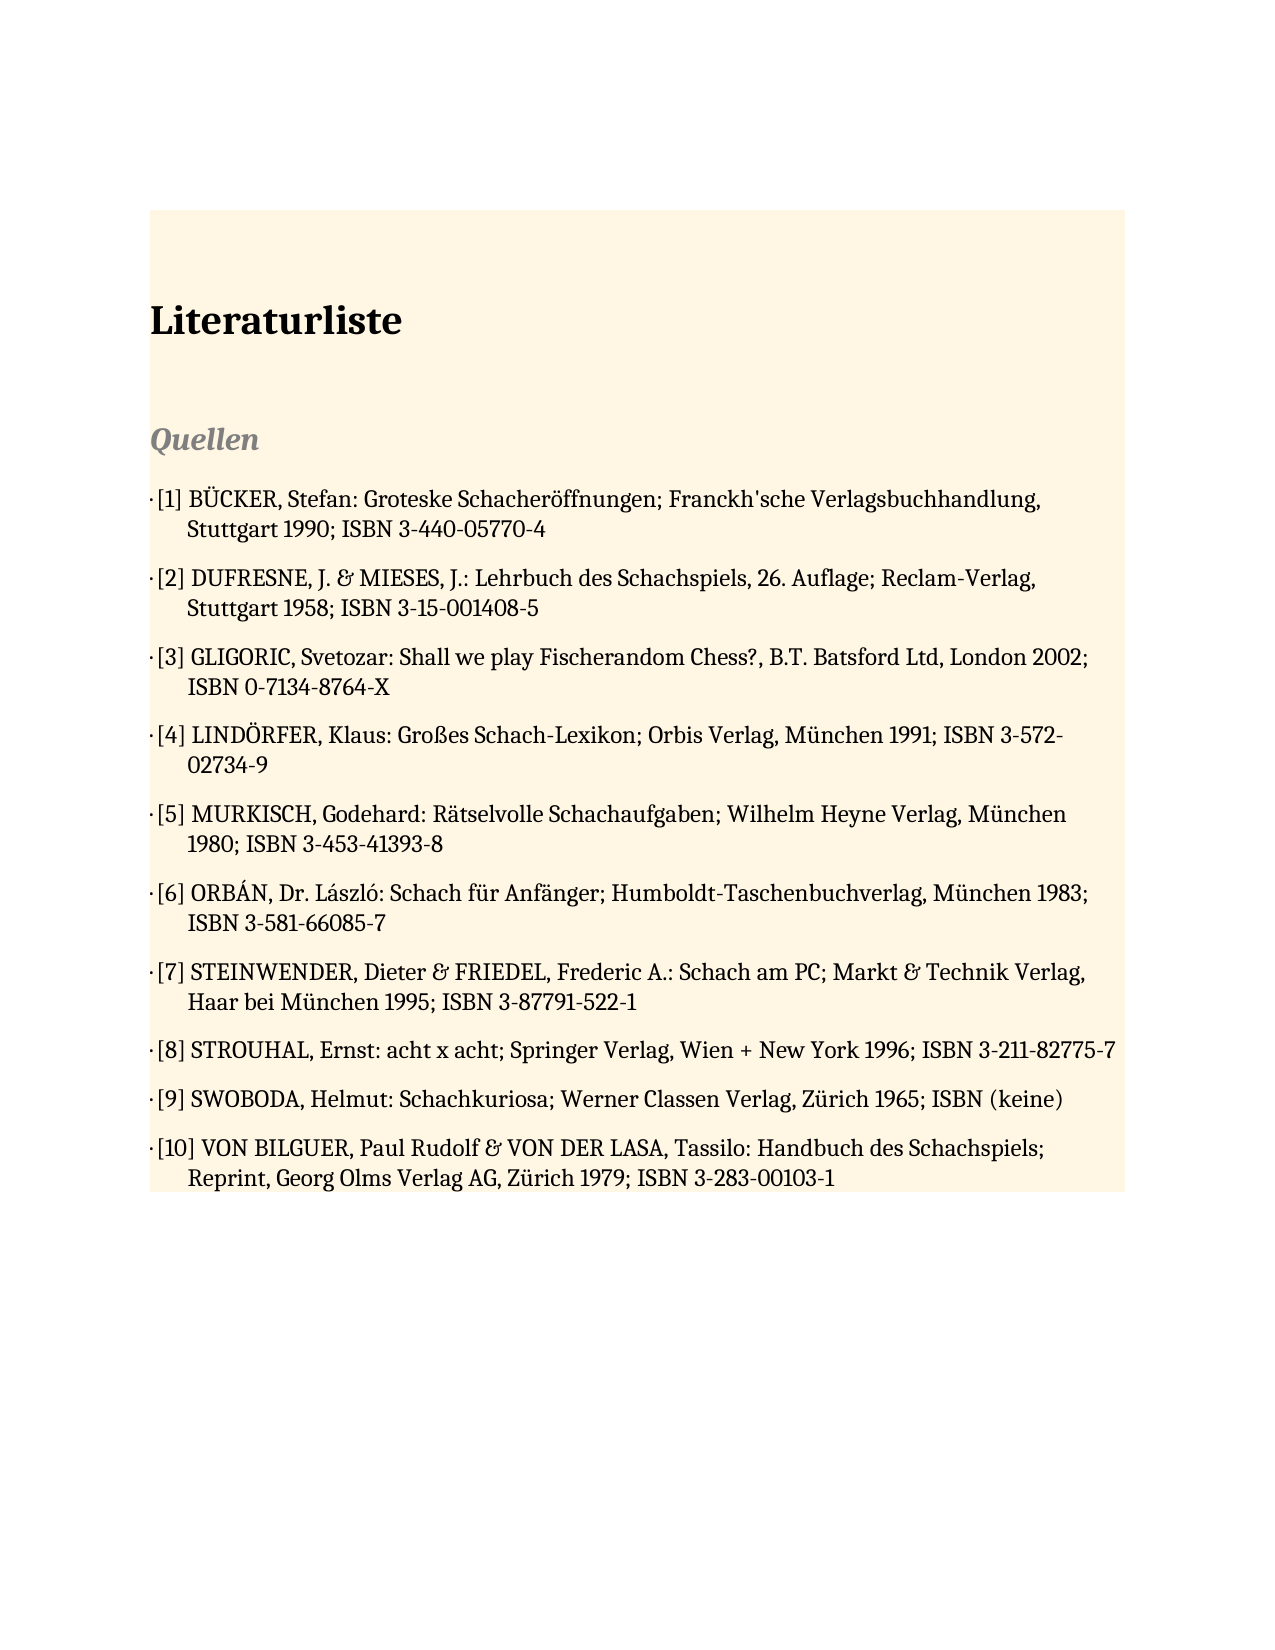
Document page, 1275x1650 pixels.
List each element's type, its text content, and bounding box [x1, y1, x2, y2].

text · [7] STEINWENDER, Dieter & FRIEDEL, Frederic A.: Schach am PC; Markt & Technik Verlag, Haar bei München 1995; ISBN 3-87791-522-1 [150, 956, 1125, 1016]
text · [8] STROUHAL, Ernst: acht x acht; Springer Verlag, Wien + New York 1996; ISBN 3-211-82775-7 [150, 1035, 1125, 1065]
text · [6] ORBÁN, Dr. László: Schach für Anfänger; Humboldt-Taschenbuchverlag, München 1983; ISBN 3-581-66085-7 [150, 877, 1125, 937]
text · [1] BÜCKER, Stefan: Groteske Schacheröffnungen; Franckh'sche Verlagsbuchhandlung, Stuttgart 1990; ISBN 3-440-05770-4 [150, 484, 1125, 544]
text Quellen [150, 420, 1125, 459]
text · [4] LINDÖRFER, Klaus: Großes Schach-Lexikon; Orbis Verlag, München 1991; ISBN 3-572-02734-9 [150, 720, 1125, 780]
text · [10] VON BILGUER, Paul Rudolf & VON DER LASA, Tassilo: Handbuch des Schachspiels; Reprint, Georg Olms Verlag AG, Zürich 1979; ISBN 3-283-00103-1 [150, 1132, 1125, 1192]
subtitle Literaturliste [150, 295, 1125, 345]
text · [2] DUFRESNE, J. & MIESES, J.: Lehrbuch des Schachspiels, 26. Auflage; Reclam-Verlag, Stuttgart 1958; ISBN 3-15-001408-5 [150, 562, 1125, 622]
text · [3] GLIGORIC, Svetozar: Shall we play Fischerandom Chess?, B.T. Batsford Ltd, London 2002; ISBN 0-7134-8764-X [150, 641, 1125, 701]
text · [9] SWOBODA, Helmut: Schachkuriosa; Werner Classen Verlag, Zürich 1965; ISBN (keine) [150, 1084, 1125, 1114]
text · [5] MURKISCH, Godehard: Rätselvolle Schachaufgaben; Wilhelm Heyne Verlag, München 1980; ISBN 3-453-41393-8 [150, 799, 1125, 859]
